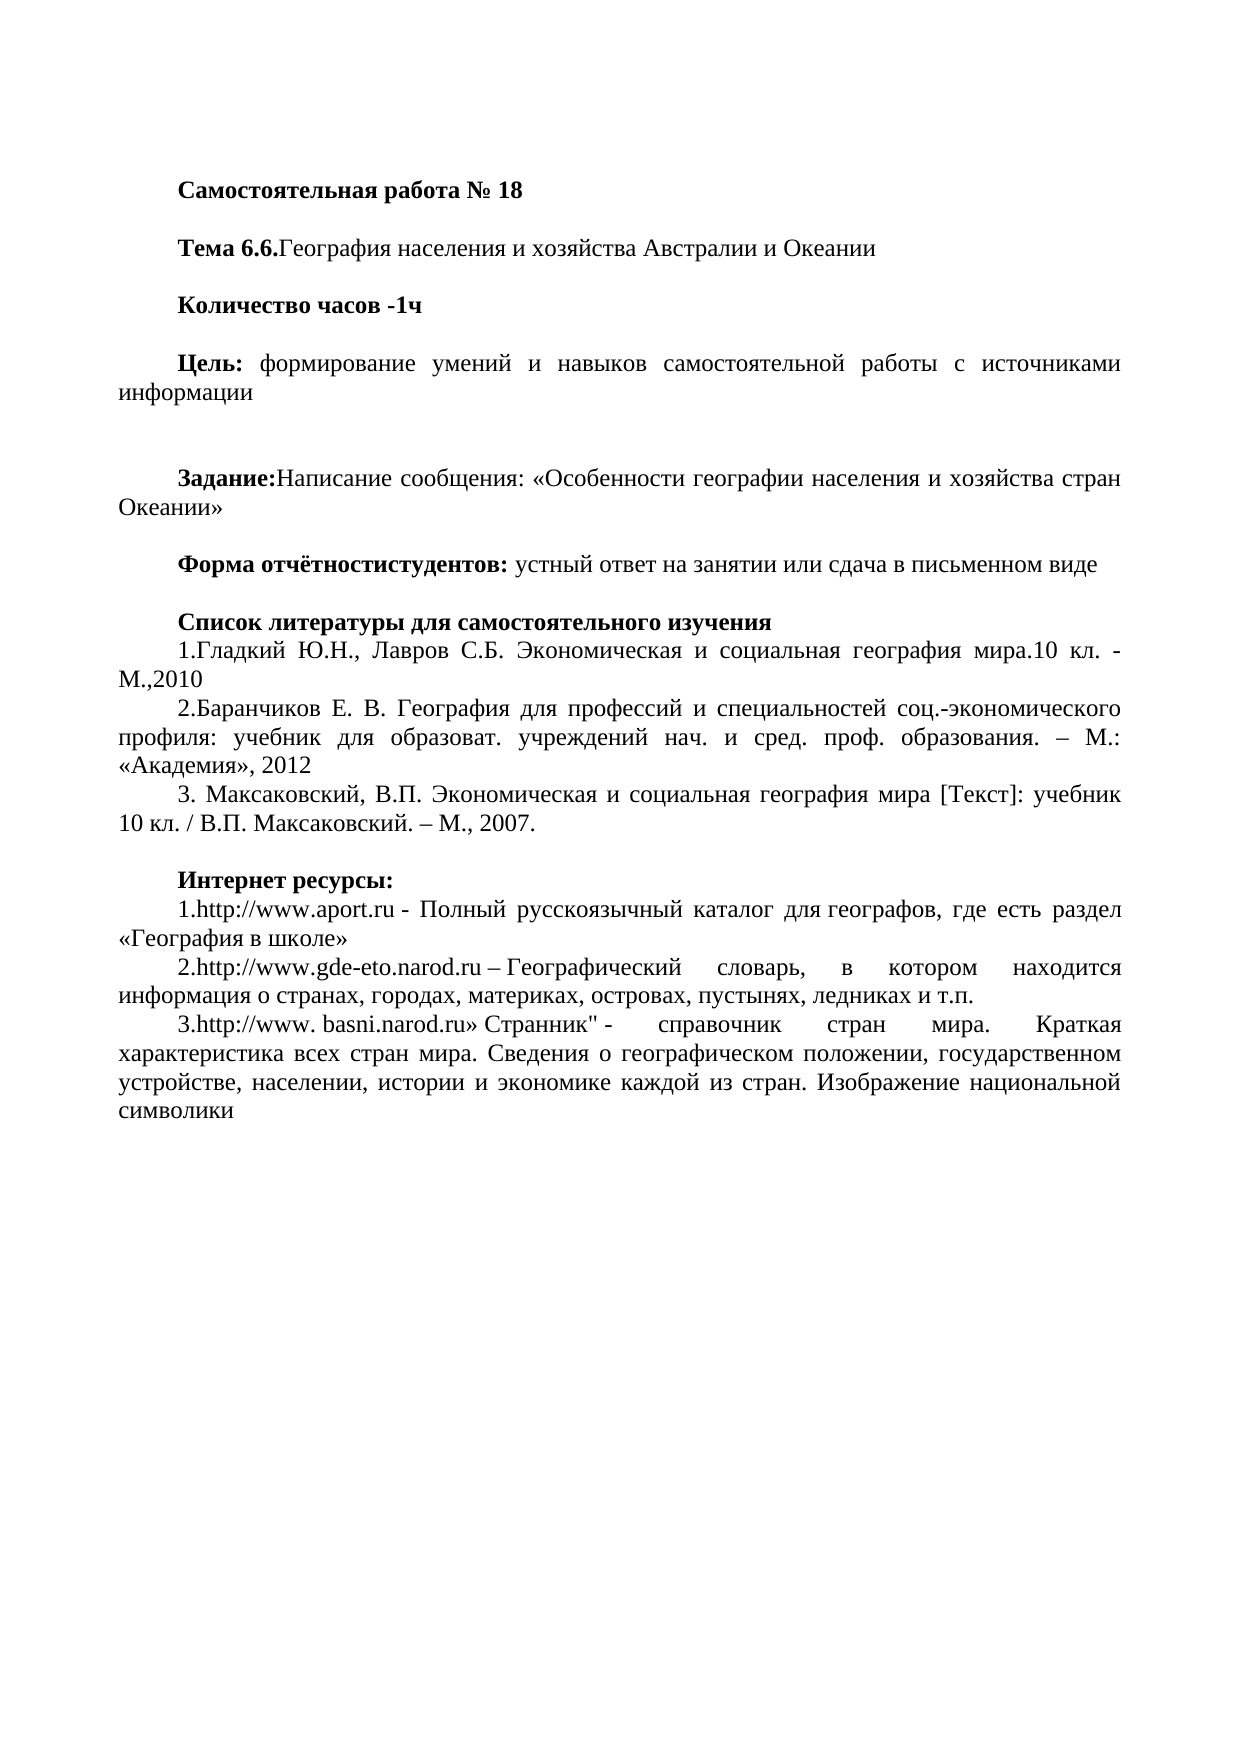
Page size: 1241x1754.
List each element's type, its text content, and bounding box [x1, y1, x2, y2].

text Количество часов -1ч [118, 291, 1122, 319]
text Интернет ресурсы: [118, 866, 1122, 894]
text Цель: формирование умений и навыков самостоятельной работы с источниками информации [118, 348, 1122, 406]
text 3.http://www. basni.narod.ru» Странник" - справочник стран мира. Краткая характеристика всех стран мира. Сведения о географическом положении, государственном устройстве, населении, истории и экономике каждой из стран. Изображение национальной символики [118, 1009, 1122, 1124]
text Задание:Написание сообщения: «Особенности географии населения и хозяйства стран Океании» [118, 463, 1122, 521]
text 1.Гладкий Ю.Н., Лавров С.Б. Экономическая и социальная география мира.10 кл. -М.,2010 [118, 636, 1122, 693]
text 2.Баранчиков Е. В. География для профессий и специальностей соц.-экономического профиля: учебник для образоват. учреждений нач. и сред. проф. образования. – М.: «Академия», 2012 [118, 693, 1122, 779]
text Тема 6.6.География населения и хозяйства Австралии и Океании [118, 233, 1122, 262]
text 2.http://www.gde-eto.narod.ru – Географический словарь, в котором находится информация о странах, городах, материках, островах, пустынях, ледниках и т.п. [118, 952, 1122, 1009]
text 1.http://www.aport.ru - Полный русскоязычный каталог для географов, где есть раздел «География в школе» [118, 894, 1122, 952]
text Список литературы для самостоятельного изучения [118, 607, 1122, 636]
text Форма отчётностистудентов: устный ответ на занятии или сдача в письменном виде [118, 549, 1122, 578]
text 3. Максаковский, В.П. Экономическая и социальная география мира [Текст]: учебник 10 кл. / В.П. Максаковский. – М., 2007. [118, 779, 1122, 837]
text Самостоятельная работа № 18 [118, 176, 1122, 204]
